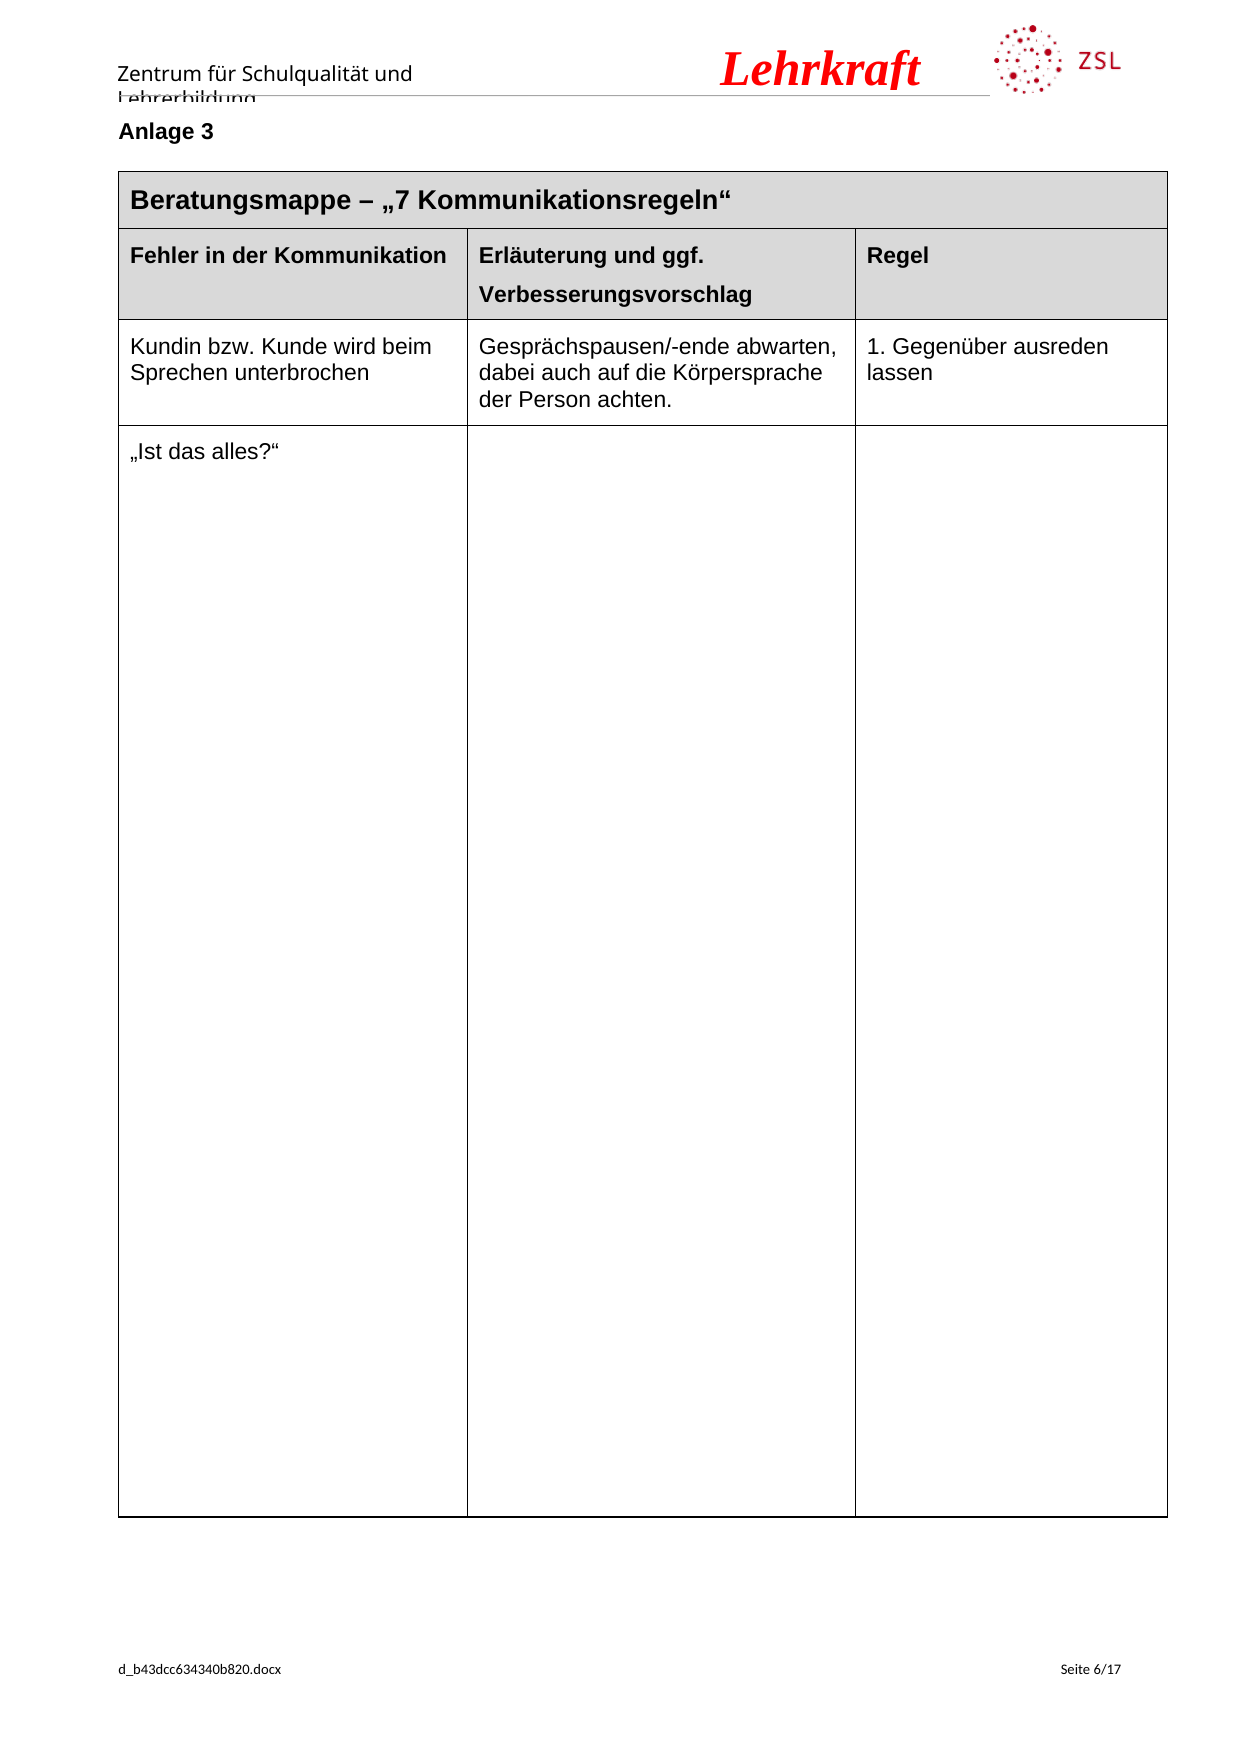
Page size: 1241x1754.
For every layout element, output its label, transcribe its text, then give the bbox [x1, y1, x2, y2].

table_cell 1. Gegenüber ausreden lassen [856, 320, 1167, 424]
table_cell [856, 426, 1167, 1516]
table_cell „Ist das alles?“ [119, 426, 467, 1516]
picture [992, 25, 1123, 96]
text Anlage 3 [118, 118, 1122, 144]
table_cell Regel [856, 229, 1167, 319]
table_cell [468, 426, 855, 1516]
table_cell Erläuterung und ggf. Verbesserungsvorschlag [468, 229, 855, 319]
table_header Beratungsmappe – „7 Kommunikationsregeln“ [119, 172, 1167, 228]
table_cell Fehler in der Kommunikation [119, 229, 467, 319]
table_cell Kundin bzw. Kunde wird beim Sprechen unterbrochen [119, 320, 467, 424]
table_cell Gesprächspausen/-ende abwarten, dabei auch auf die Körpersprache der Person achten. [468, 320, 855, 424]
